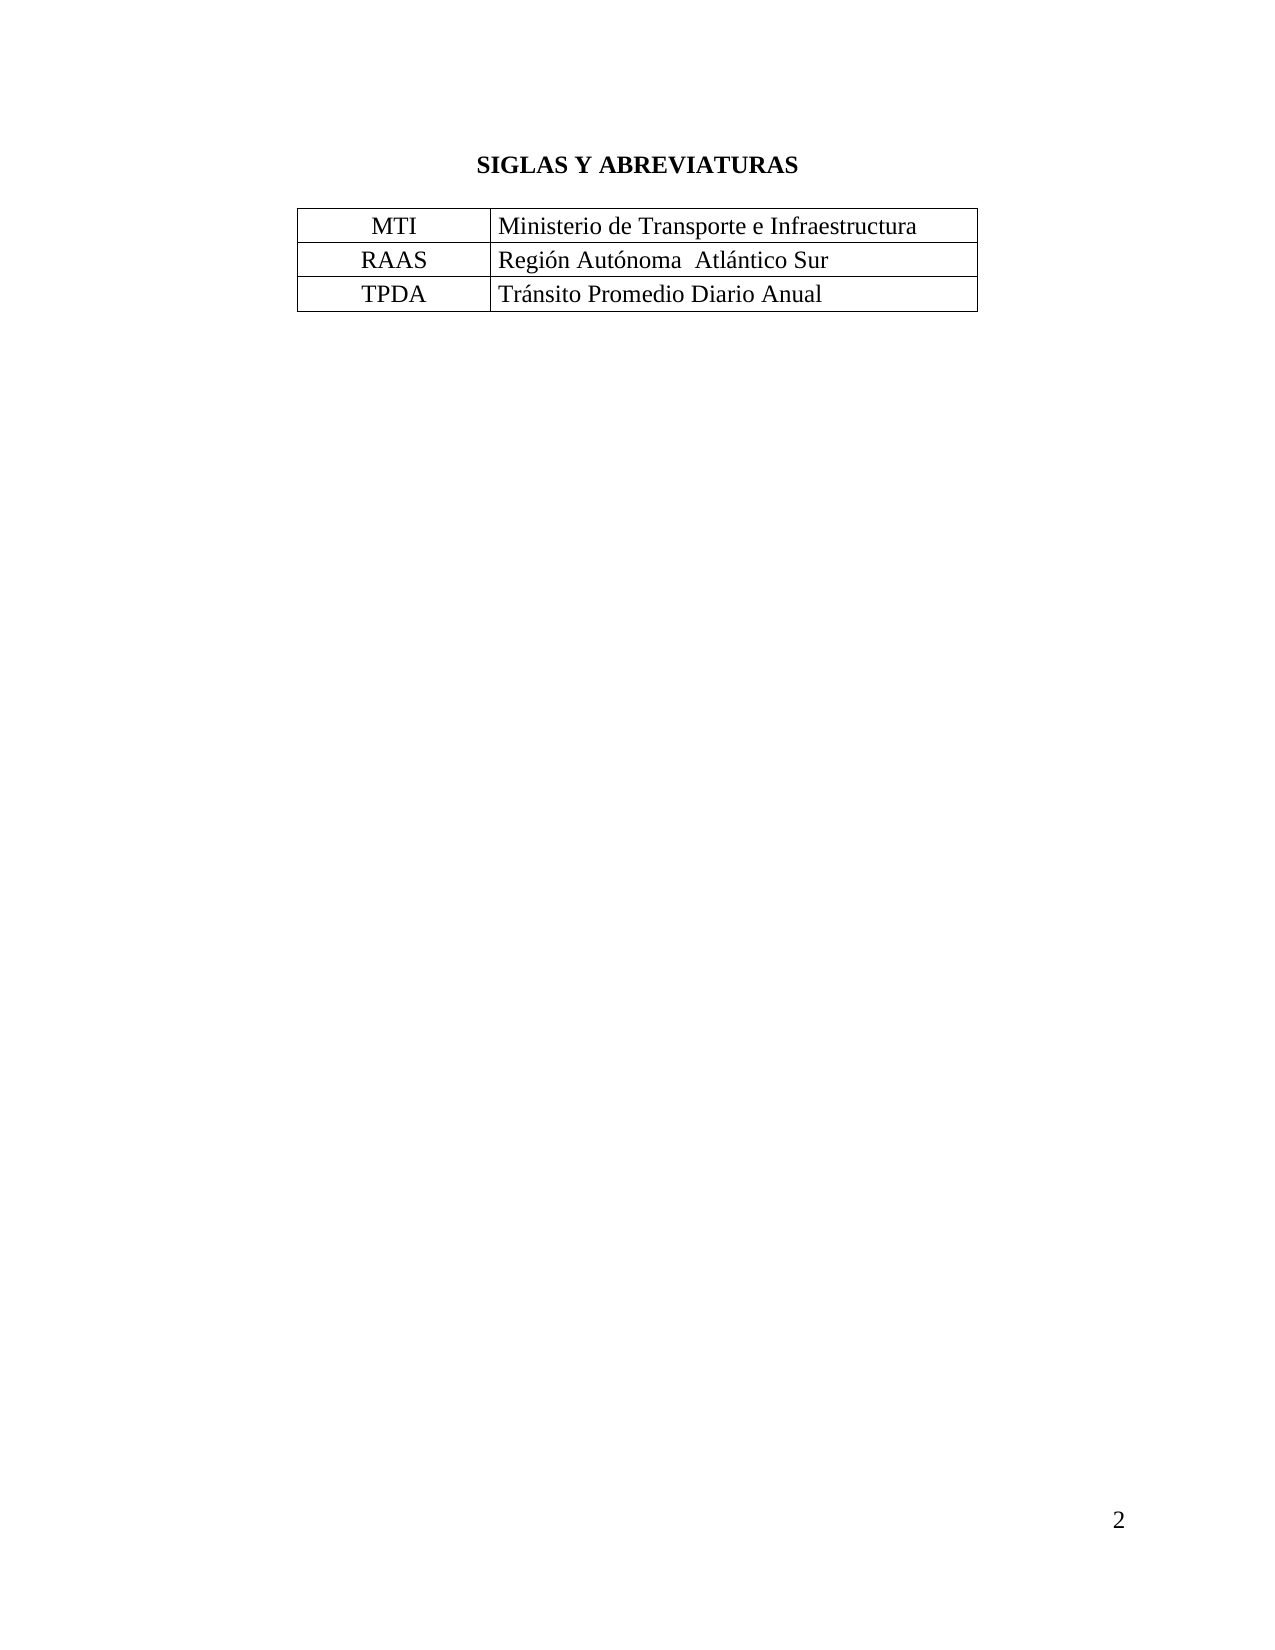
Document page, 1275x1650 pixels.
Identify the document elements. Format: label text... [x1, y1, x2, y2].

table_cell RAAS [298, 243, 490, 276]
table_cell Tránsito Promedio Diario Anual [491, 277, 977, 311]
table_header Ministerio de Transporte e Infraestructura [491, 209, 977, 242]
table_cell Región Autónoma Atlántico Sur [491, 243, 977, 276]
text SIGLAS Y ABREVIATURAS [150, 150, 1125, 179]
table_header MTI [298, 209, 490, 242]
table_cell TPDA [298, 277, 490, 311]
